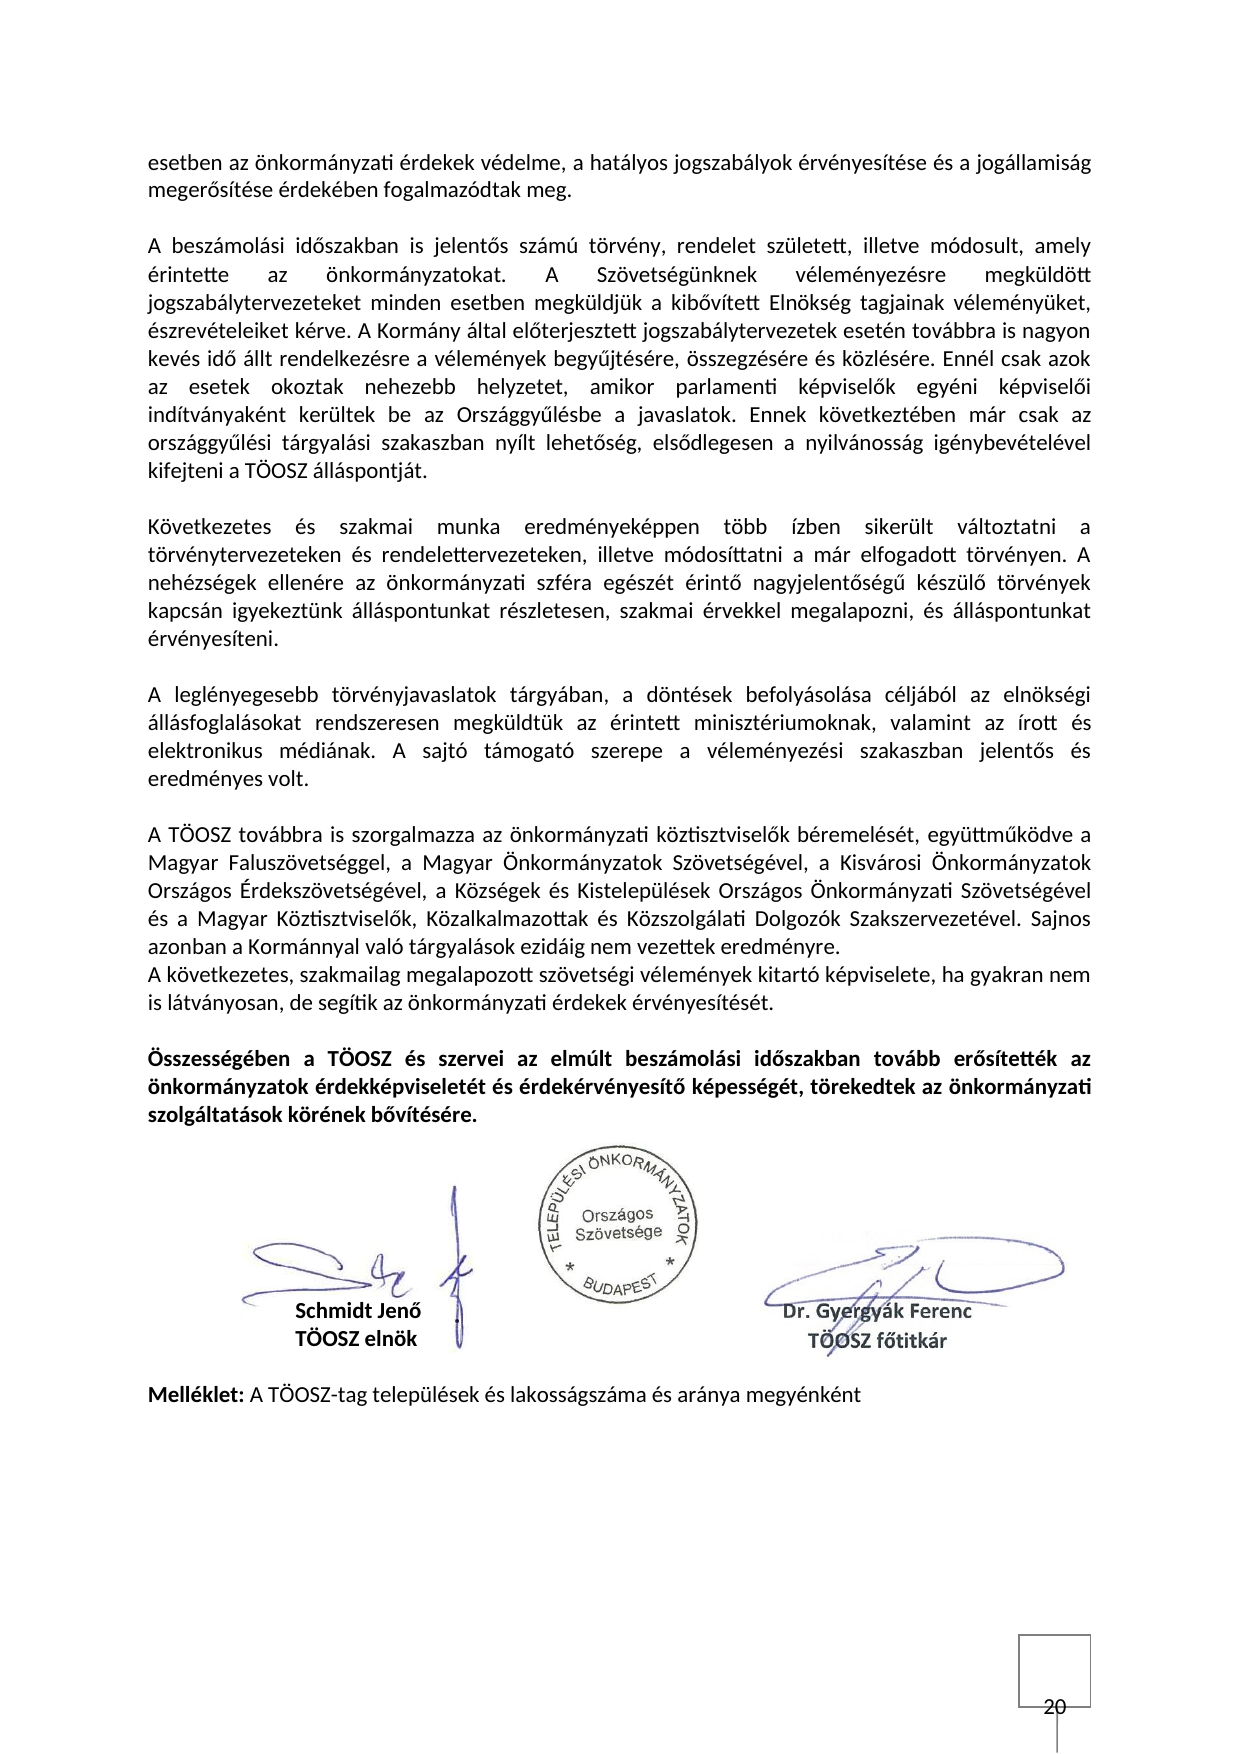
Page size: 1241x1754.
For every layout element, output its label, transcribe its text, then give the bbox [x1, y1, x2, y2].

picture [757, 1352, 1070, 1360]
picture [241, 1324, 501, 1353]
text A beszámolási időszakban is jelentős számú törvény, rendelet született, illetve módosult, amely érintette az önkormányzatokat. A Szövetségünknek véleményezésre megküldött jogszabálytervezeteket minden esetben megküldjük a kibővített Elnökség tagjainak véleményüket, észrevételeiket kérve. A Kormány által előterjesztett jogszabálytervezetek esetén továbbra is nagyon kevés idő állt rendelkezésre a vélemények begyűjtésére, összegzésére és közlésére. Ennél csak azok az esetek okoztak nehezebb helyzetet, amikor parlamenti képviselők egyéni képviselői indítványaként kerültek be az Országgyűlésbe a javaslatok. Ennek következtében már csak az országgyűlési tárgyalási szakaszban nyílt lehetőség, elsődlegesen a nyilvánosság igénybevételével kifejteni a TÖOSZ álláspontját. [148, 232, 1093, 484]
text Következetes és szakmai munka eredményeképpen több ízben sikerült változtatni a törvénytervezeteken és rendelettervezeteken, illetve módosíttatni a már elfogadott törvényen. A nehézségek ellenére az önkormányzati szféra egészét érintő nagyjelentőségű készülő törvények kapcsán igyekeztünk álláspontunkat részletesen, szakmai érvekkel megalapozni, és álláspontunkat érvényesíteni. [148, 512, 1093, 652]
picture [757, 1231, 1070, 1296]
text Melléklet: A TÖOSZ-tag települések és lakosságszáma és aránya megyénként [148, 1381, 1093, 1408]
text A következetes, szakmailag megalapozott szövetségi vélemények kitartó képviselete, ha gyakran nem is látványosan, de segítik az önkormányzati érdekek érvényesítését. [148, 960, 1093, 1016]
text TÖOSZ elnök [295, 1324, 1093, 1352]
picture [241, 1181, 501, 1296]
text A TÖOSZ továbbra is szorgalmazza az önkormányzati köztisztviselők béremelését, együttműködve a Magyar Faluszövetséggel, a Magyar Önkormányzatok Szövetségével, a Kisvárosi Önkormányzatok Országos Érdekszövetségével, a Községek és Kistelepülések Országos Önkormányzati Szövetségével és a Magyar Köztisztviselők, Közalkalmazottak és Közszolgálati Dolgozók Szakszervezetével. Sajnos azonban a Kormánnyal való tárgyalások ezidáig nem vezettek eredményre. [148, 820, 1093, 960]
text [148, 148, 1093, 204]
text Összességében a TÖOSZ és szervei az elmúlt beszámolási időszakban tovább erősítették az önkormányzatok érdekképviseletét és érdekérvényesítő képességét, törekedtek az önkormányzati szolgáltatások körének bővítésére. [148, 1044, 1093, 1128]
picture [512, 1128, 728, 1296]
text Schmidt Jenő [221, 1296, 1093, 1324]
text A leglényegesebb törvényjavaslatok tárgyában, a döntések befolyásolása céljából az elnökségi állásfoglalásokat rendszeresen megküldtük az érintett minisztériumoknak, valamint az írott és elektronikus médiának. A sajtó támogató szerepe a véleményezési szakaszban jelentős és eredményes volt. [148, 680, 1093, 792]
